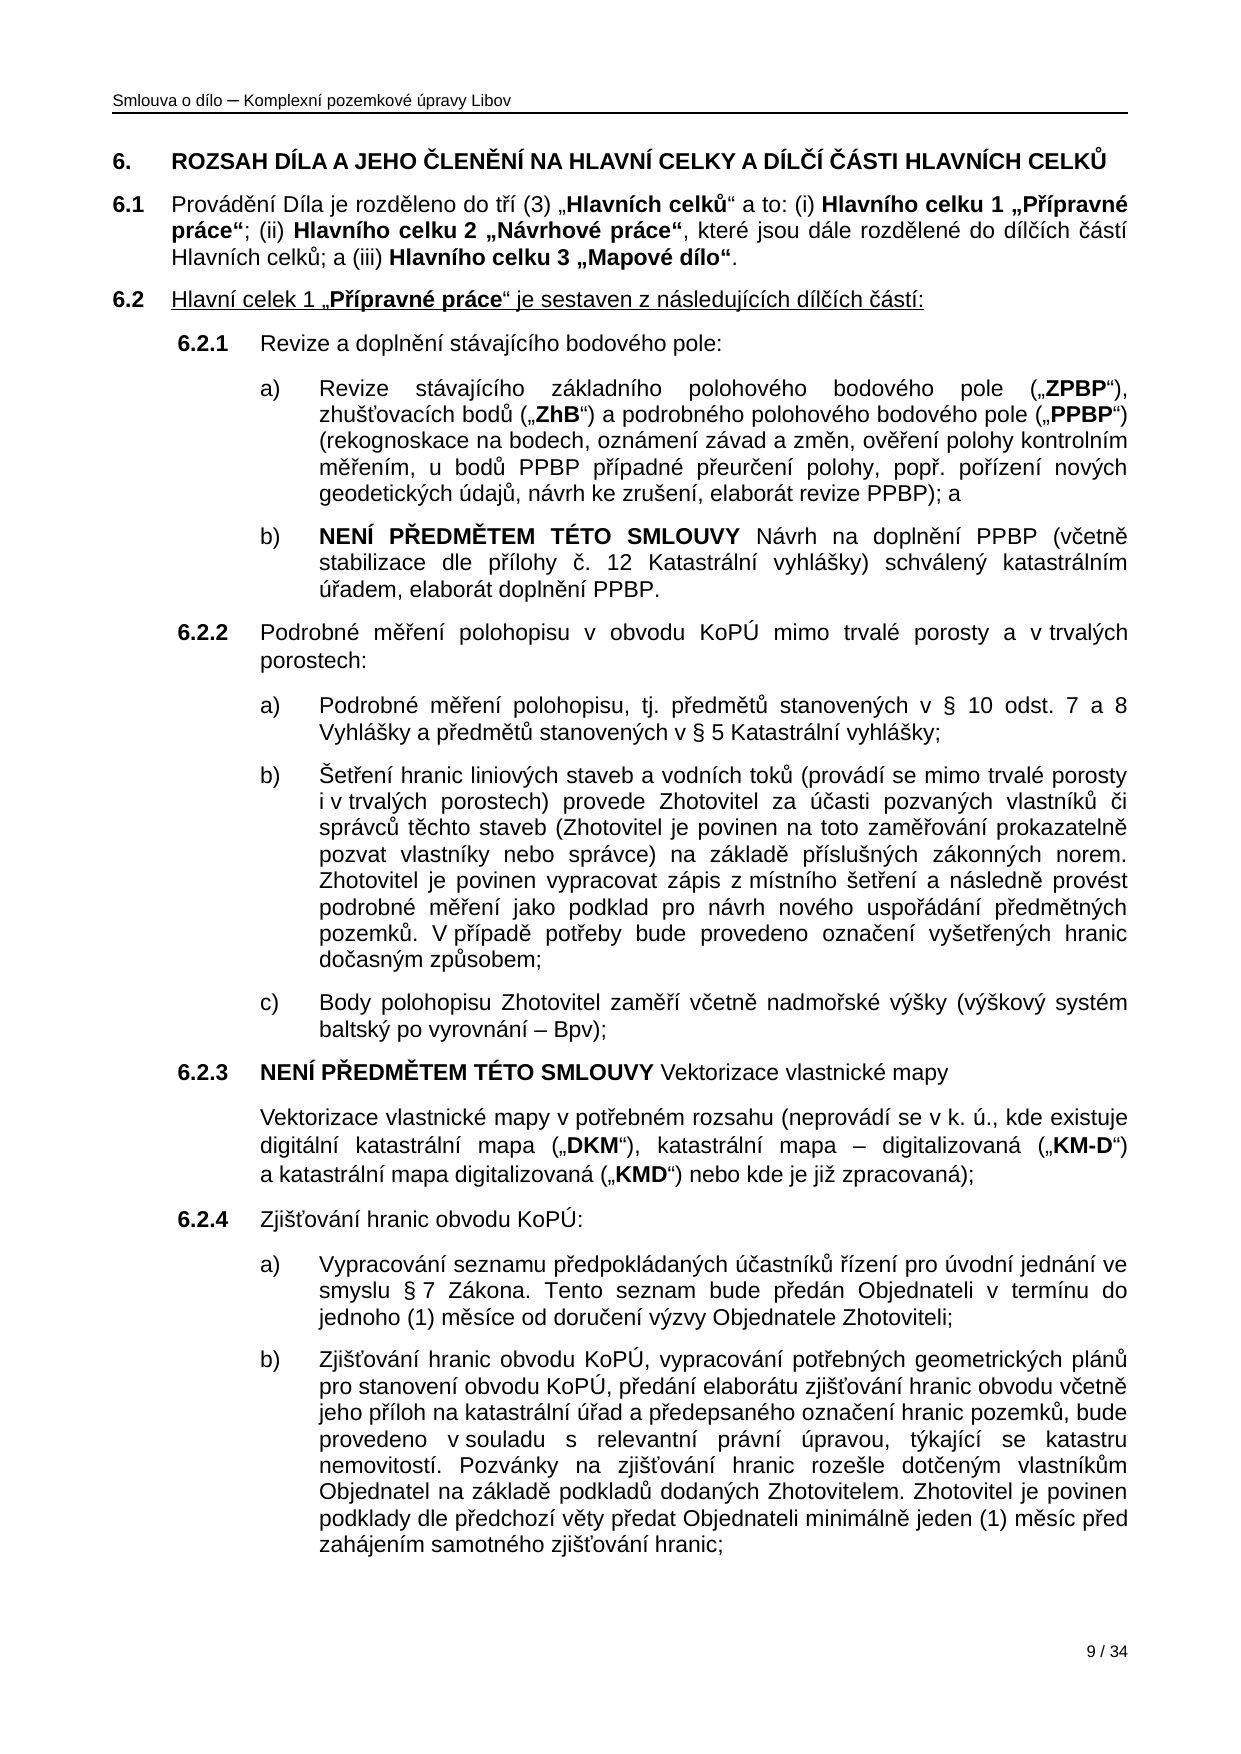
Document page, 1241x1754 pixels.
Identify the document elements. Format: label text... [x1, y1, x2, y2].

text Zjišťování hranic obvodu KoPÚ: [177, 1206, 1128, 1232]
list Šetření hranic liniových staveb a vodních toků (provádí se mimo trvalé porosty i v trvalých porostech) provede Zhotovitel za účasti pozvaných vlastníků či správců těchto staveb (Zhotovitel je povinen na toto zaměřování prokazatelně pozvat vlastníky nebo správce) na základě příslušných zákonných norem. Zhotovitel je povinen vypracovat zápis z místního šetření a následně provést podrobné měření jako podklad pro návrh nového uspořádání předmětných pozemků. V případě potřeby bude provedeno označení vyšetřených hranic dočasným způsobem; [260, 762, 1128, 972]
list Vektorizace vlastnické mapy v potřebném rozsahu (neprovádí se v k. ú., kde existuje digitální katastrální mapa („DKM“), katastrální mapa – digitalizovaná („KM-D“) a katastrální mapa digitalizovaná („KMD“) nebo kde je již zpracovaná); [260, 1104, 1128, 1187]
list Zjišťování hranic obvodu KoPÚ, vypracování potřebných geometrických plánů pro stanovení obvodu KoPÚ, předání elaborátu zjišťování hranic obvodu včetně jeho příloh na katastrální úřad a předepsaného označení hranic pozemků, bude provedeno v souladu s relevantní právní úpravou, týkající se katastru nemovitostí. Pozvánky na zjišťování hranic rozešle dotčeným vlastníkům Objednatel na základě podkladů dodaných Zhotovitelem. Zhotovitel je povinen podklady dle předchozí věty předat Objednateli minimálně jeden (1) měsíc před zahájením samotného zjišťování hranic; [260, 1346, 1128, 1557]
list Revize stávajícího základního polohového bodového pole („ZPBP“), zhušťovacích bodů („ZhB“) a podrobného polohového bodového pole („PPBP“) (rekognoskace na bodech, oznámení závad a změn, ověření polohy kontrolním měřením, u bodů PPBP případné přeurčení polohy, popř. pořízení nových geodetických údajů, návrh ke zrušení, elaborát revize PPBP); a [260, 374, 1128, 506]
text Podrobné měření polohopisu v obvodu KoPÚ mimo trvalé porosty a v trvalých porostech: [177, 619, 1128, 673]
list Vypracování seznamu předpokládaných účastníků řízení pro úvodní jednání ve smyslu § 7 Zákona. Tento seznam bude předán Objednateli v termínu do jednoho (1) měsíce od doručení výzvy Objednatele Zhotoviteli; [260, 1251, 1128, 1330]
list Body polohopisu Zhotovitel zaměří včetně nadmořské výšky (výškový systém baltský po vyrovnání – Bpv); [260, 989, 1128, 1042]
list NENÍ PŘEDMĚTEM TÉTO SMLOUVY Návrh na doplnění PPBP (včetně stabilizace dle přílohy č. 12 Katastrální vyhlášky) schválený katastrálním úřadem, elaborát doplnění PPBP. [260, 523, 1128, 602]
list Podrobné měření polohopisu, tj. předmětů stanovených v § 10 odst. 7 a 8 Vyhlášky a předmětů stanovených v § 5 Katastrální vyhlášky; [260, 692, 1128, 745]
text Hlavní celek 1 „Přípravné práce“ je sestaven z následujících dílčích částí: [112, 286, 1128, 313]
text Provádění Díla je rozděleno do tří (3) „Hlavních celků“ a to: (i) Hlavního celku 1 „Přípravné práce“; (ii) Hlavního celku 2 „Návrhové práce“, které jsou dále rozdělené do dílčích částí Hlavních celků; a (iii) Hlavního celku 3 „Mapové dílo“. [112, 191, 1128, 270]
text Rozsah díla a jeho členění na hlavní celky a dílčí části Hlavních celků [112, 148, 1128, 174]
text Revize a doplnění stávajícího bodového pole: [177, 329, 1128, 356]
text NENÍ PŘEDMĚTEM TÉTO SMLOUVY Vektorizace vlastnické mapy [177, 1058, 1128, 1085]
